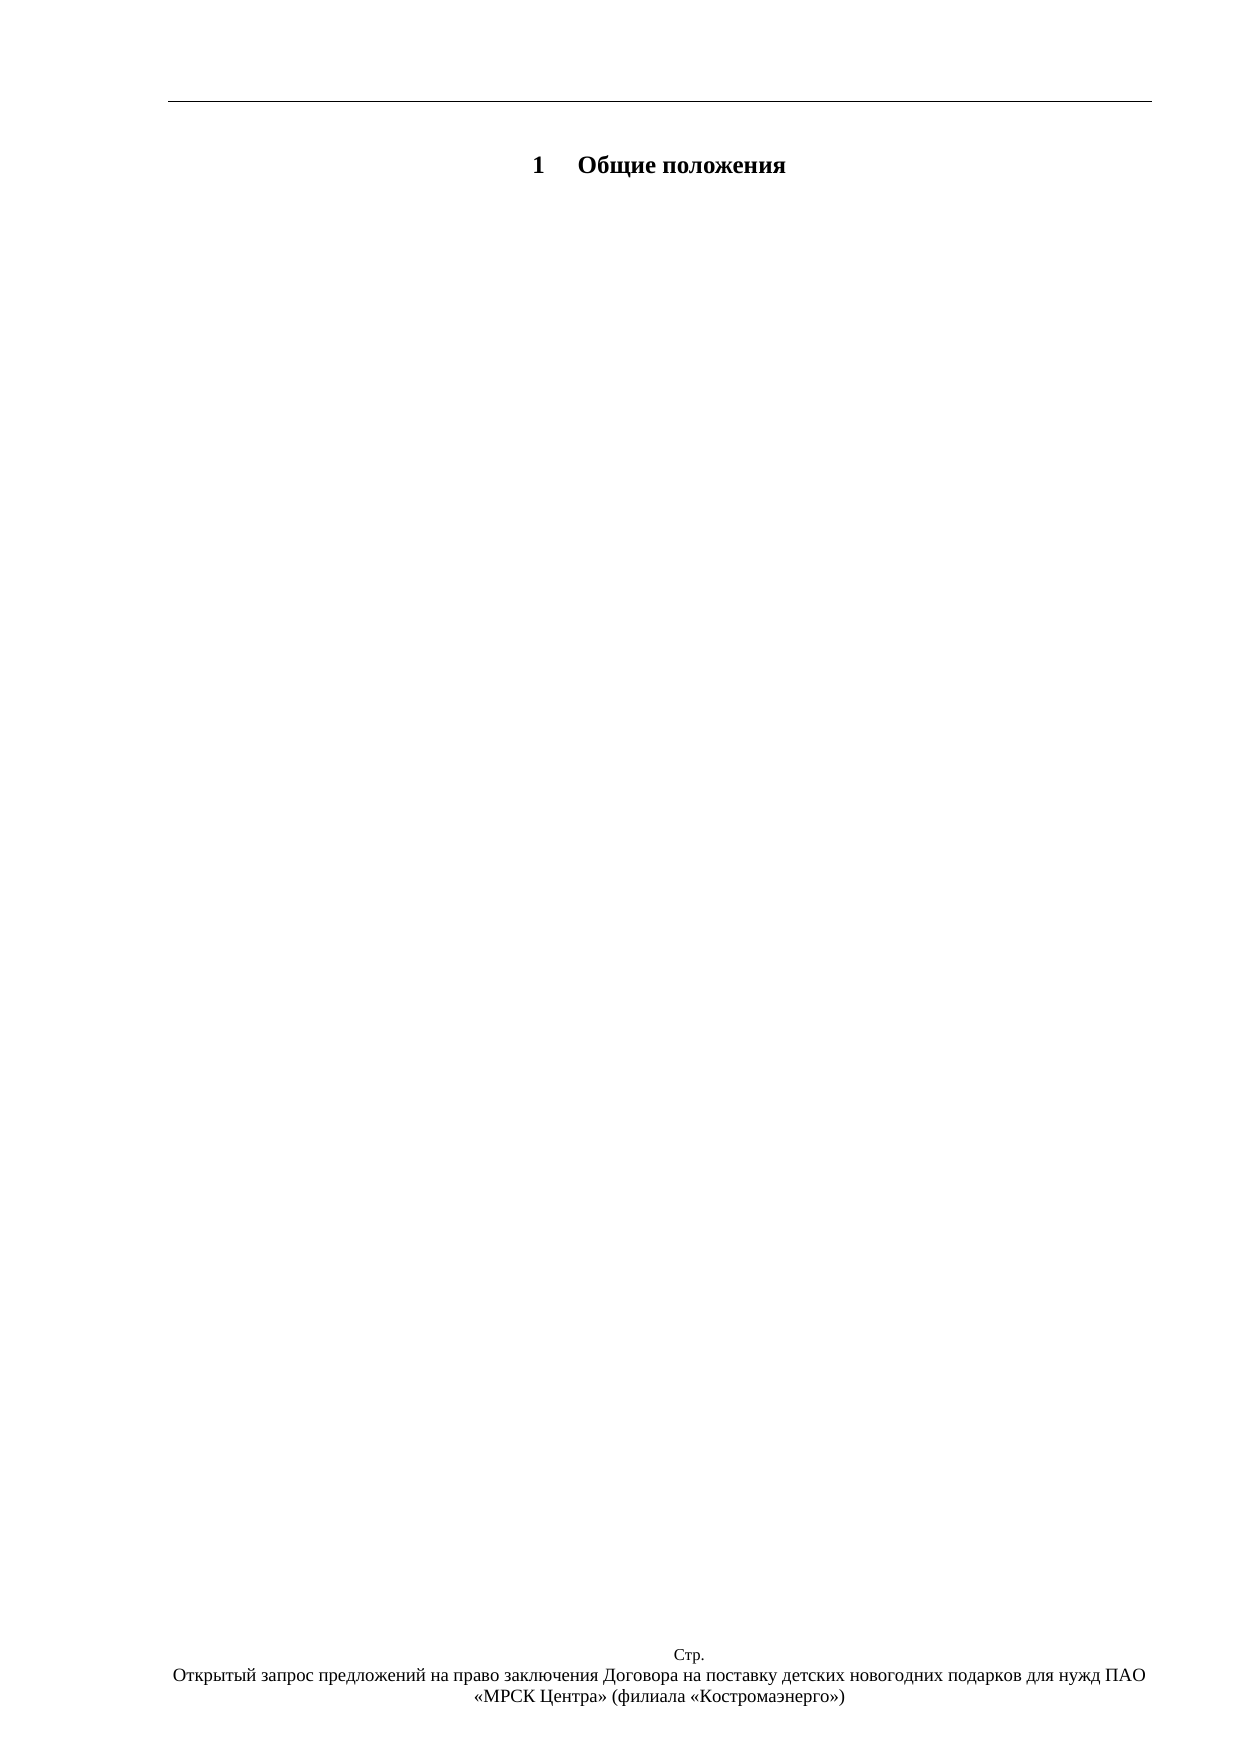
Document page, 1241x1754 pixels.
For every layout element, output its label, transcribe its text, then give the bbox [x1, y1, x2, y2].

subtitle Общие положения [166, 150, 1152, 179]
